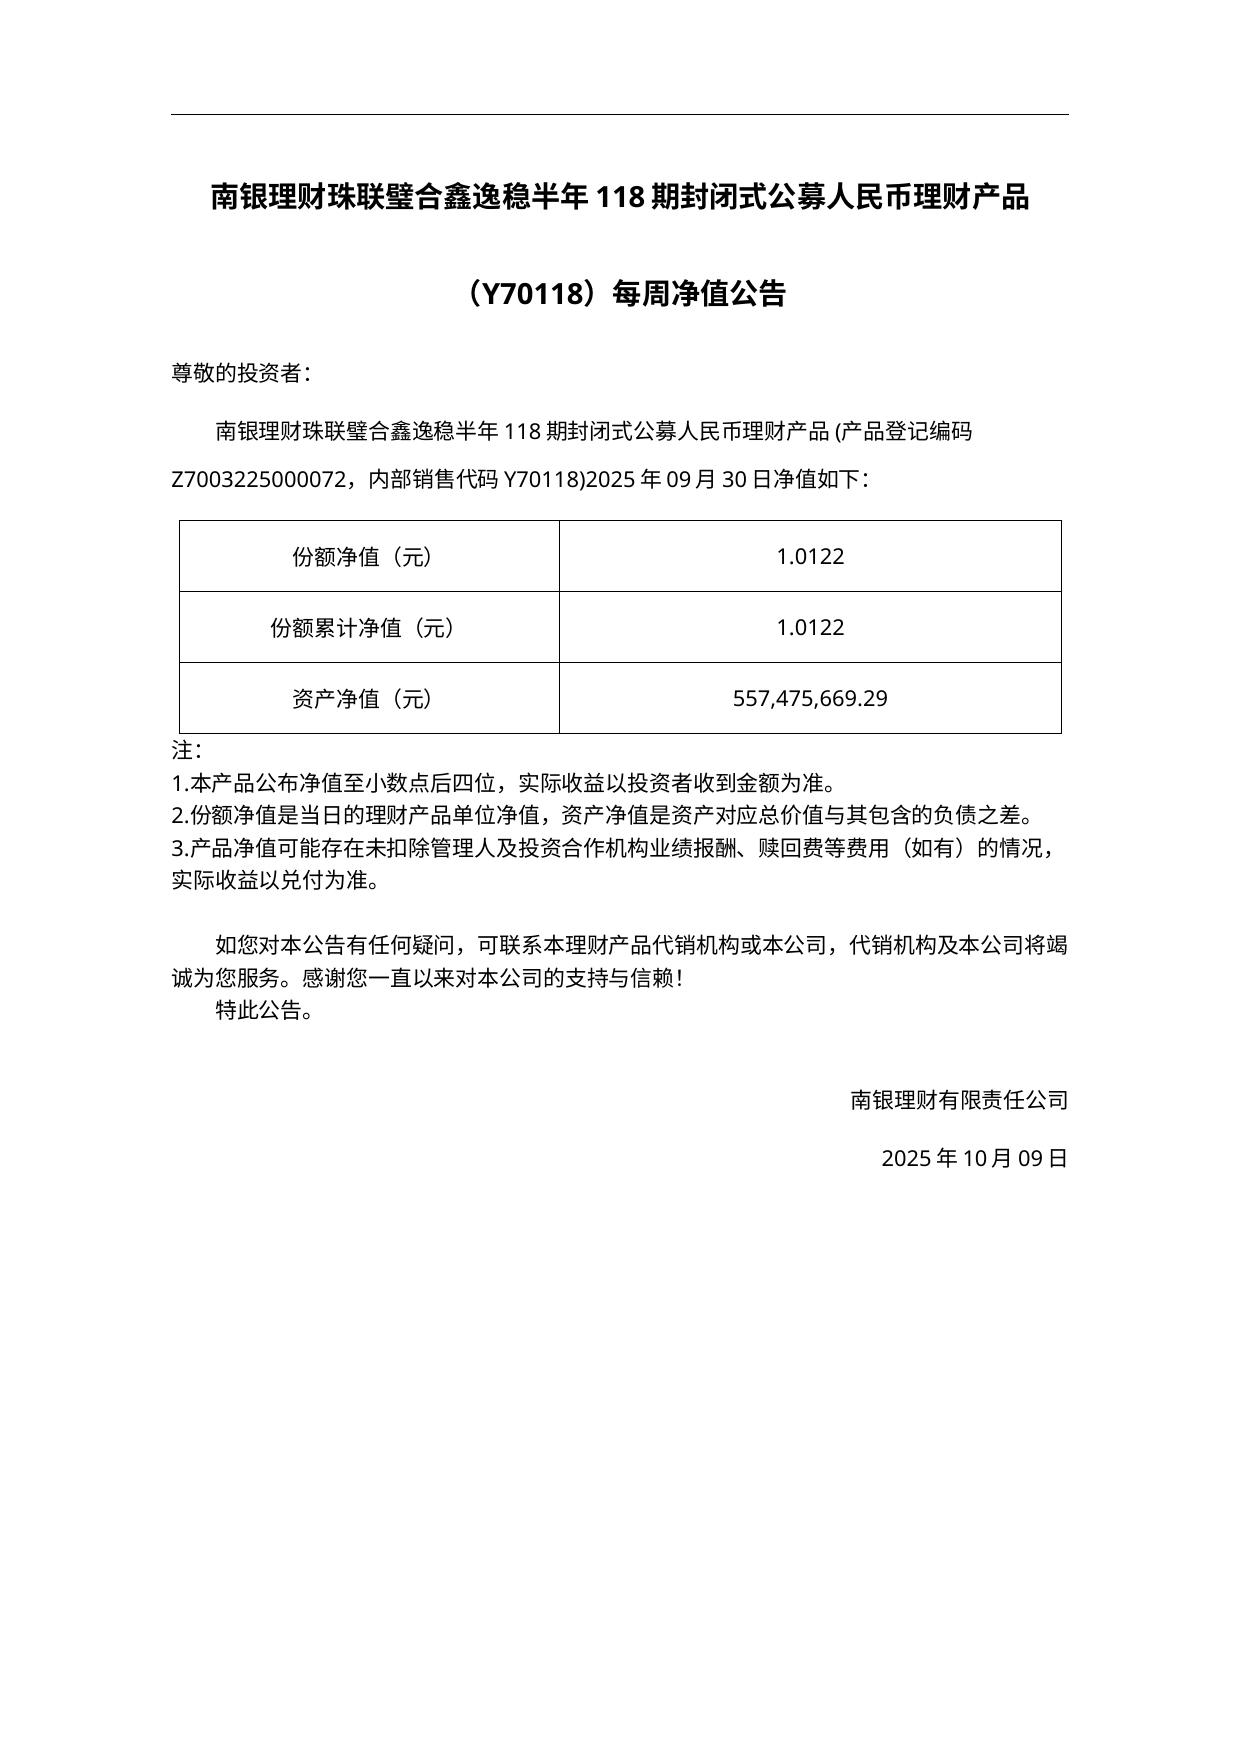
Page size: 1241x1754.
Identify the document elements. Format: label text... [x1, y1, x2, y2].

table_cell 1.0122 [560, 592, 1061, 662]
table_cell 资产净值（元） [180, 663, 559, 733]
table_cell 557,475,669.29 [560, 663, 1061, 733]
text 3.产品净值可能存在未扣除管理人及投资合作机构业绩报酬、赎回费等费用（如有）的情况，实际收益以兑付为准。 [171, 830, 1069, 895]
table_header 份额净值（元） [180, 521, 559, 591]
table_header 1.0122 [560, 521, 1061, 591]
text 2025年10月09日 [171, 1140, 1069, 1173]
text 特此公告。 [171, 993, 1069, 1025]
text 2.份额净值是当日的理财产品单位净值，资产净值是资产对应总价值与其包含的负债之差。 [171, 798, 1069, 830]
text 南银理财有限责任公司 [171, 1082, 1069, 1115]
text 注： [171, 733, 1069, 765]
table_cell 份额累计净值（元） [180, 592, 559, 662]
text 南银理财珠联璧合鑫逸稳半年118期封闭式公募人民币理财产品 (产品登记编码Z7003225000072，内部销售代码Y70118)2025年09月30日净值如下： [171, 413, 1069, 494]
text 南银理财珠联璧合鑫逸稳半年118期封闭式公募人民币理财产品（Y70118）每周净值公告 [171, 162, 1069, 324]
text 如您对本公告有任何疑问，可联系本理财产品代销机构或本公司，代销机构及本公司将竭诚为您服务。感谢您一直以来对本公司的支持与信赖！ [171, 928, 1069, 993]
text 1.本产品公布净值至小数点后四位，实际收益以投资者收到金额为准。 [171, 765, 1069, 798]
text 尊敬的投资者： [171, 355, 1069, 388]
